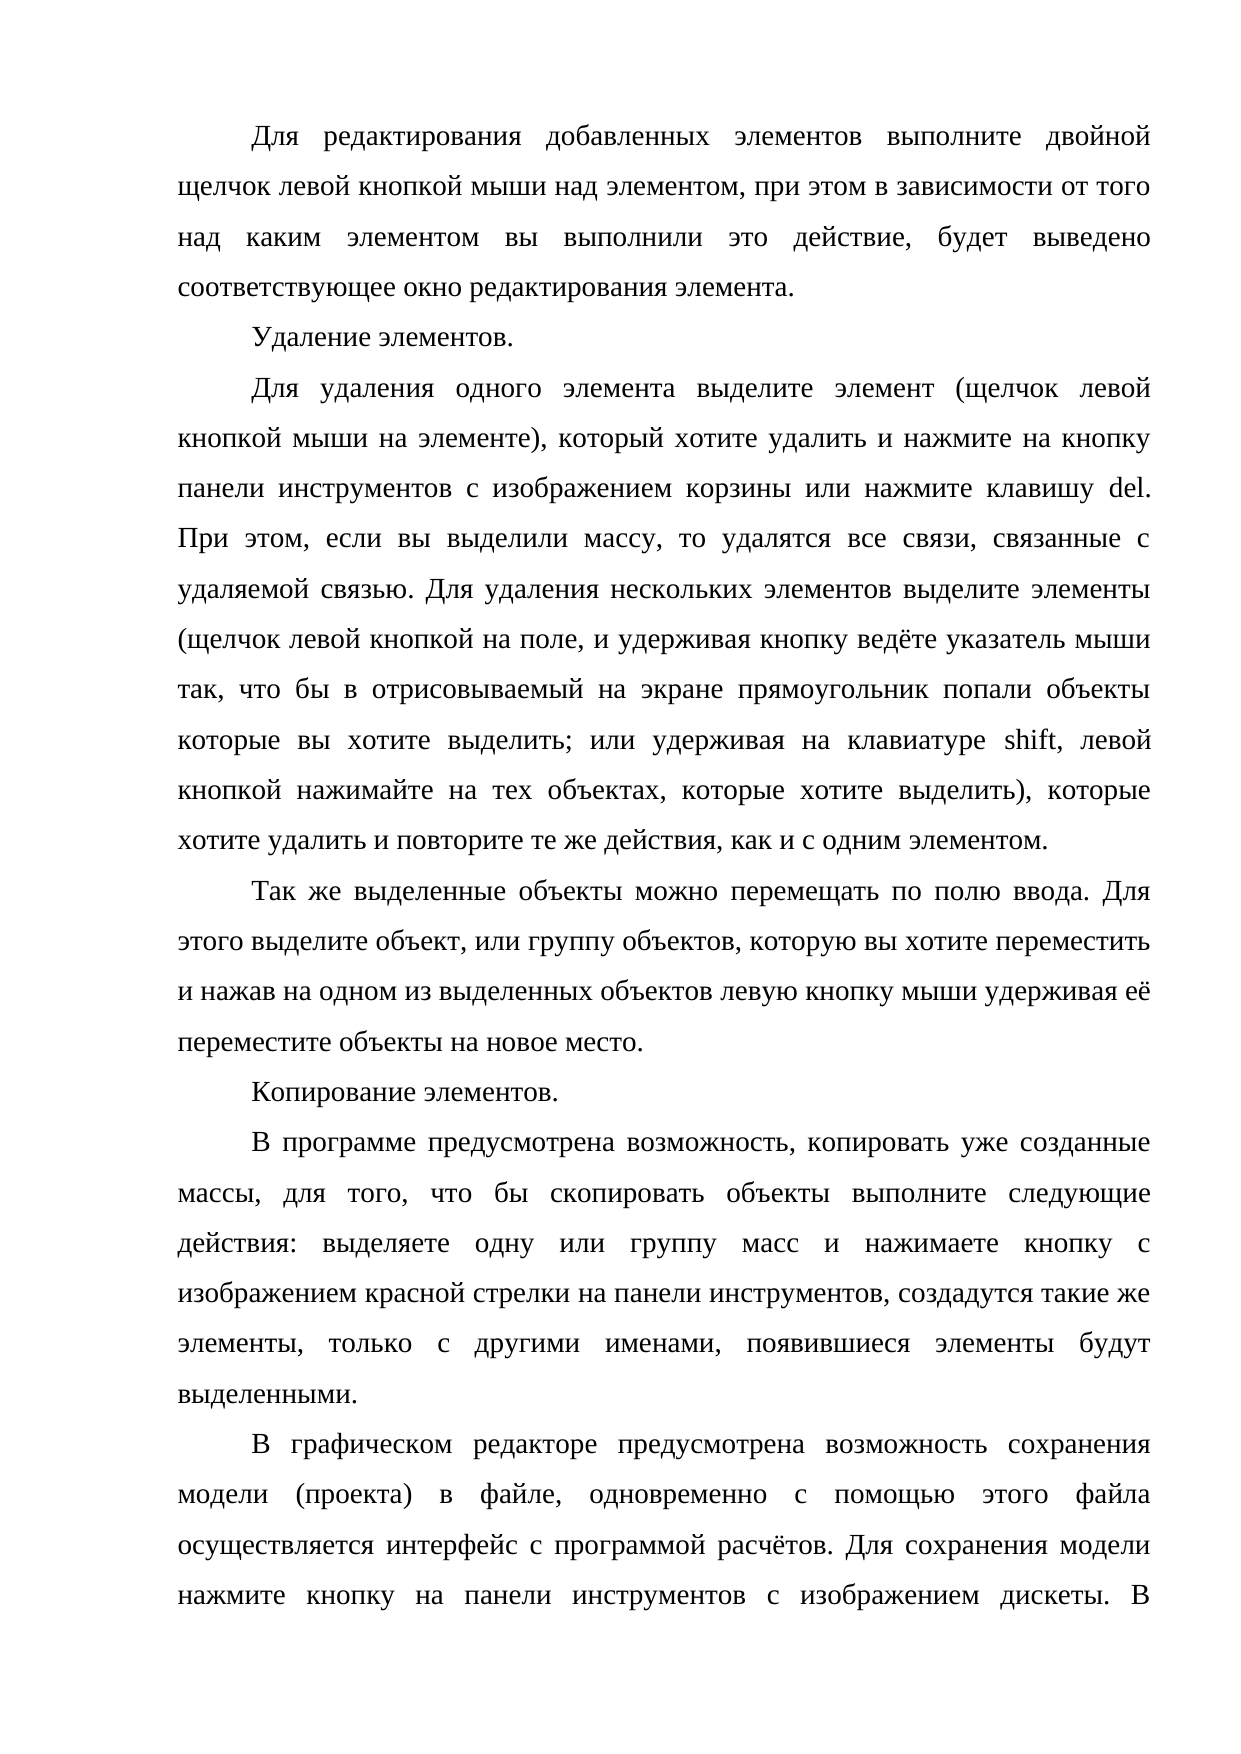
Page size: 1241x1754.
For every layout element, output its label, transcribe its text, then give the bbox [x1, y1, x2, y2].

text Для редактирования добавленных элементов выполните двойной щелчок левой кнопкой мыши над элементом, при этом в зависимости от того над каким элементом вы выполнили это действие, будет выведено соответствующее окно редактирования элемента. [177, 118, 1152, 303]
text В программе предусмотрена возможность, копировать уже созданные массы, для того, что бы скопировать объекты выполните следующие действия: выделяете одну или группу масс и нажимаете кнопку с изображением красной стрелки на панели инструментов, создадутся такие же элементы, только с другими именами, появившиеся элементы будут выделенными. [177, 1124, 1152, 1409]
text Копирование элементов. [177, 1074, 1152, 1108]
text Так же выделенные объекты можно перемещать по полю ввода. Для этого выделите объект, или группу объектов, которую вы хотите переместить и нажав на одном из выделенных объектов левую кнопку мыши удерживая её переместите объекты на новое место. [177, 873, 1152, 1057]
text Удаление элементов. [177, 319, 1152, 353]
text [177, 1426, 1152, 1611]
text Для удаления одного элемента выделите элемент (щелчок левой кнопкой мыши на элементе), который хотите удалить и нажмите на кнопку панели инструментов с изображением корзины или нажмите клавишу del. При этом, если вы выделили массу, то удалятся все связи, связанные с удаляемой связью. Для удаления нескольких элементов выделите элементы (щелчок левой кнопкой на поле, и удерживая кнопку ведёте указатель мыши так, что бы в отрисовываемый на экране прямоугольник попали объекты которые вы хотите выделить; или удерживая на клавиатуре shift, левой кнопкой нажимайте на тех объектах, которые хотите выделить), которые хотите удалить и повторите те же действия, как и с одним элементом. [177, 370, 1152, 856]
